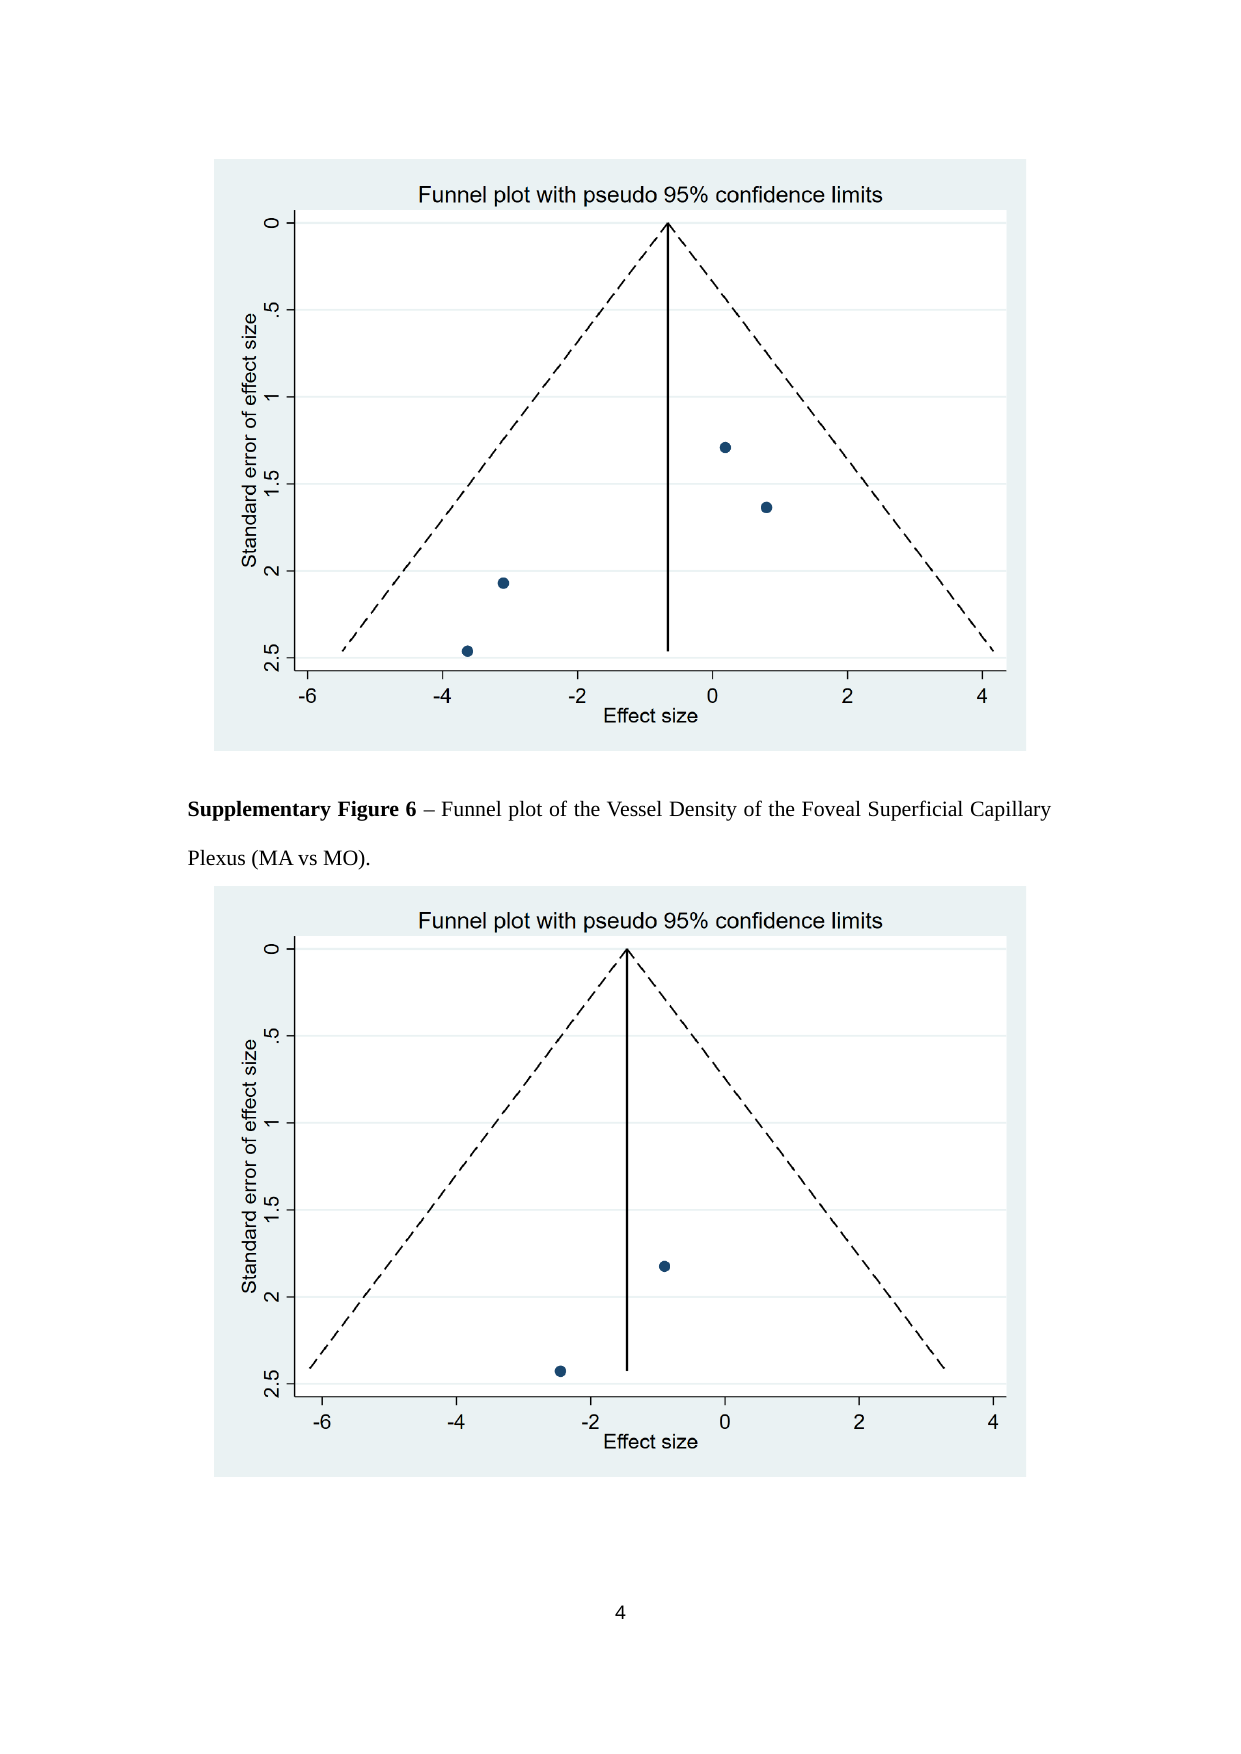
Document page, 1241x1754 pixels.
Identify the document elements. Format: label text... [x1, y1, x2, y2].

text Supplementary Figure 6 – Funnel plot of the Vessel Density of the Foveal Superficial Capillary Plexus (MA vs MO). [187, 792, 1053, 873]
picture [214, 886, 1027, 1477]
picture [214, 159, 1027, 751]
